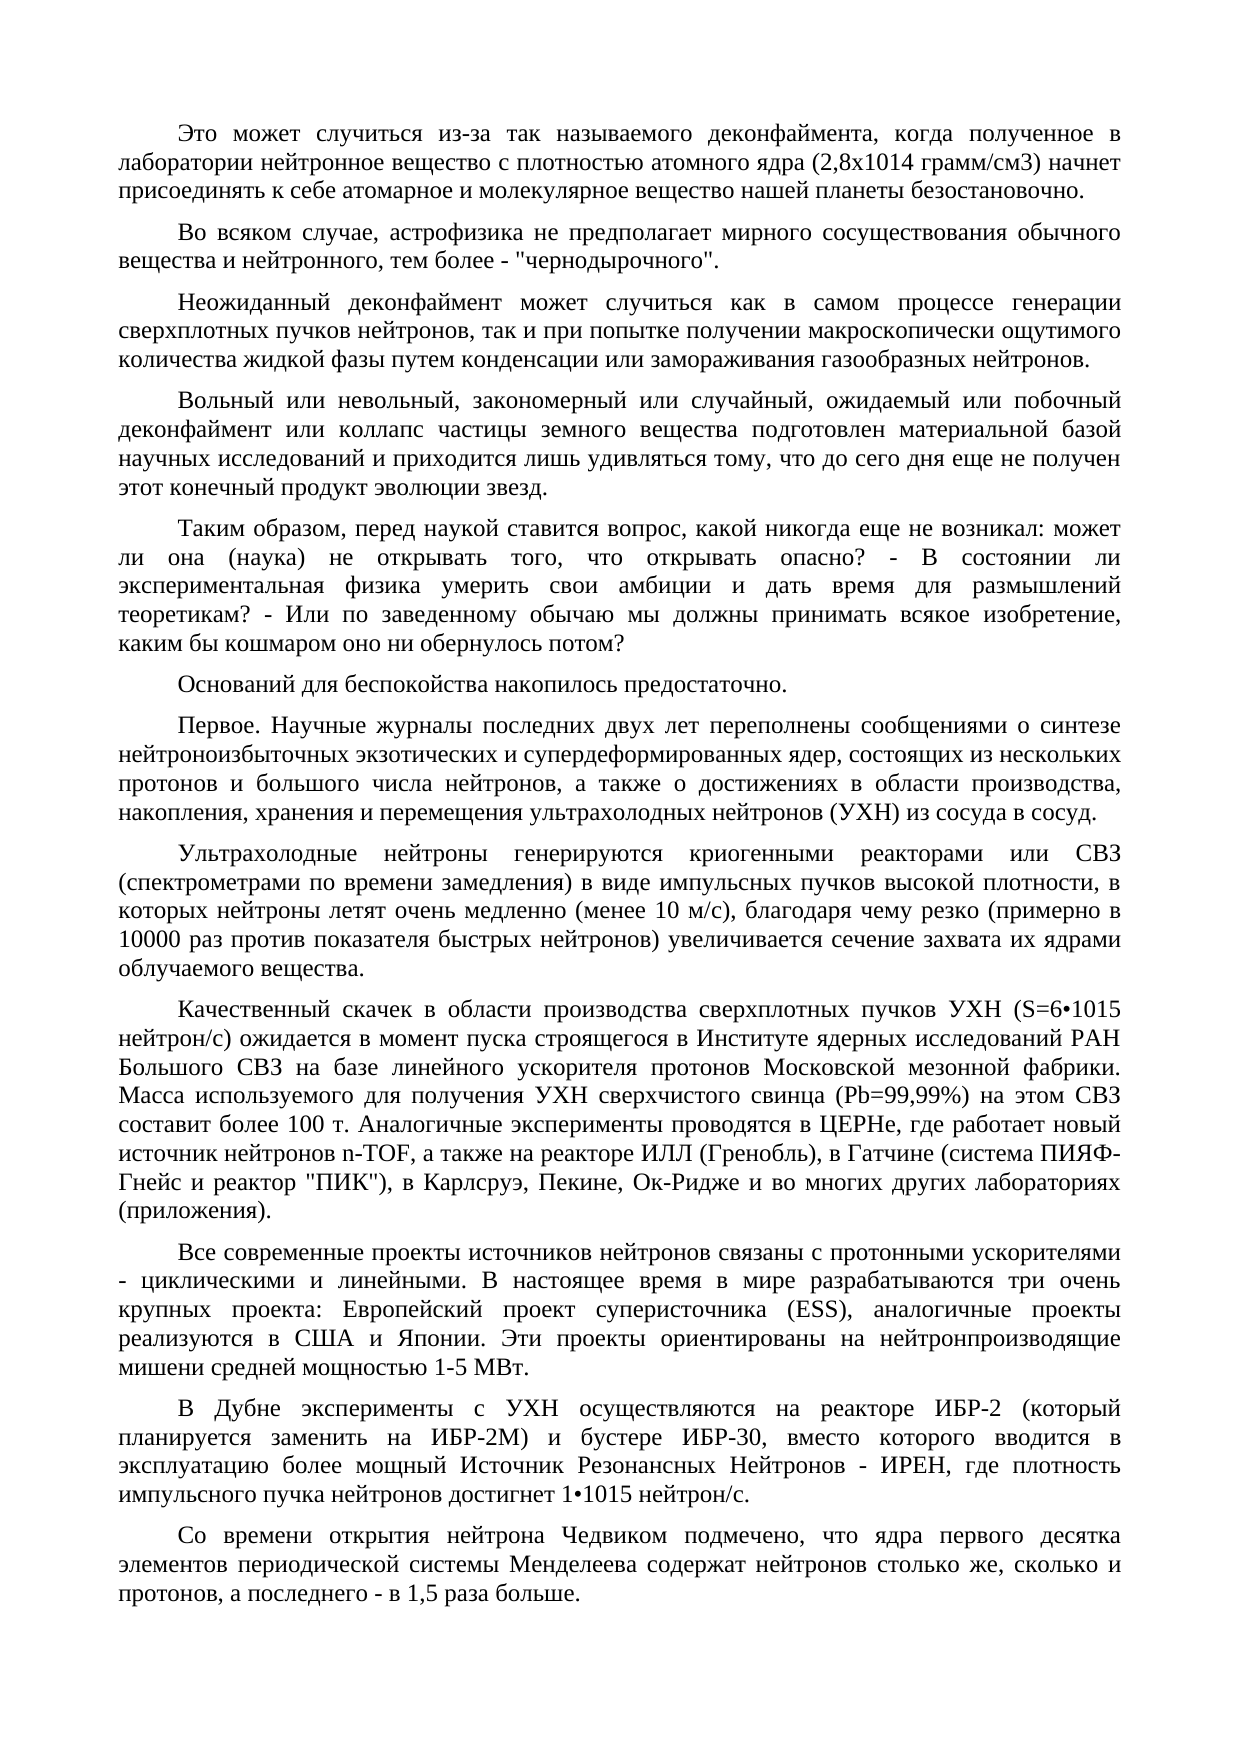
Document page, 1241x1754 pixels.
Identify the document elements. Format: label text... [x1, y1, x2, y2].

text Оснований для беспокойства накопилось предостаточно. [118, 669, 1122, 698]
text Вольный или невольный, закономерный или случайный, ожидаемый или побочный деконфаймент или коллапс частицы земного вещества подготовлен материальной базой научных исследований и приходится лишь удивляться тому, что до сего дня еще не получен этот конечный продукт эволюции звезд. [118, 386, 1122, 501]
text Качественный скачек в области производства сверхплотных пучков УХН (S=6•1015 нейтрон/с) ожидается в момент пуска строящегося в Институте ядерных исследований РАН Большого СВЗ на базе линейного ускорителя протонов Московской мезонной фабрики. Масса используемого для получения УХН сверхчистого свинца (Pb=99,99%) на этом СВЗ составит более 100 т. Аналогичные эксперименты проводятся в ЦЕРНе, где работает новый источник нейтронов n-TOF, а также на реакторе ИЛЛ (Гренобль), в Гатчине (система ПИЯФ-Гнейс и реактор "ПИК"), в Карлсруэ, Пекине, Ок-Ридже и во многих других лабораториях (приложения). [118, 994, 1122, 1224]
text Со времени открытия нейтрона Чедвиком подмечено, что ядра первого десятка элементов периодической системы Менделеева содержат нейтронов столько же, сколько и протонов, а последнего - в 1,5 раза больше. [118, 1521, 1122, 1607]
text Неожиданный деконфаймент может случиться как в самом процессе генерации сверхплотных пучков нейтронов, так и при попытке получении макроскопически ощутимого количества жидкой фазы путем конденсации или замораживания газообразных нейтронов. [118, 287, 1122, 373]
text Это может случиться из-за так называемого деконфаймента, когда полученное в лаборатории нейтронное вещество с плотностью атомного ядра (2,8х1014 грамм/см3) начнет присоединять к себе атомарное и молекулярное вещество нашей планеты безостановочно. [118, 118, 1122, 204]
text Первое. Научные журналы последних двух лет переполнены сообщениями о синтезе нейтроноизбыточных экзотических и супердеформированных ядер, состоящих из нескольких протонов и большого числа нейтронов, а также о достижениях в области производства, накопления, хранения и перемещения ультрахолодных нейтронов (УХН) из сосуда в сосуд. [118, 711, 1122, 826]
text Ультрахолодные нейтроны генерируются криогенными реакторами или СВЗ (спектрометрами по времени замедления) в виде импульсных пучков высокой плотности, в которых нейтроны летят очень медленно (менее 10 м/с), благодаря чему резко (примерно в 10000 раз против показателя быстрых нейтронов) увеличивается сечение захвата их ядрами облучаемого вещества. [118, 838, 1122, 982]
text Таким образом, перед наукой ставится вопрос, какой никогда еще не возникал: может ли она (наука) не открывать того, что открывать опасно? - В состоянии ли экспериментальная физика умерить свои амбиции и дать время для размышлений теоретикам? - Или по заведенному обычаю мы должны принимать всякое изобретение, каким бы кошмаром оно ни обернулось потом? [118, 513, 1122, 657]
text Все современные проекты источников нейтронов связаны с протонными ускорителями - циклическими и линейными. В настоящее время в мире разрабатываются три очень крупных проекта: Европейский проект суперисточника (ЕSS), аналогичные проекты реализуются в США и Японии. Эти проекты ориентированы на нейтронпроизводящие мишени средней мощностью 1-5 МВт. [118, 1237, 1122, 1381]
text Во всяком случае, астрофизика не предполагает мирного сосуществования обычного вещества и нейтронного, тем более - "чернодырочного". [118, 217, 1122, 274]
text В Дубне эксперименты с УХН осуществляются на реакторе ИБР-2 (который планируется заменить на ИБР-2М) и бустере ИБР-30, вместо которого вводится в эксплуатацию более мощный Источник Резонансных Нейтронов - ИРЕН, где плотность импульсного пучка нейтронов достигнет 1•1015 нейтрон/с. [118, 1393, 1122, 1508]
